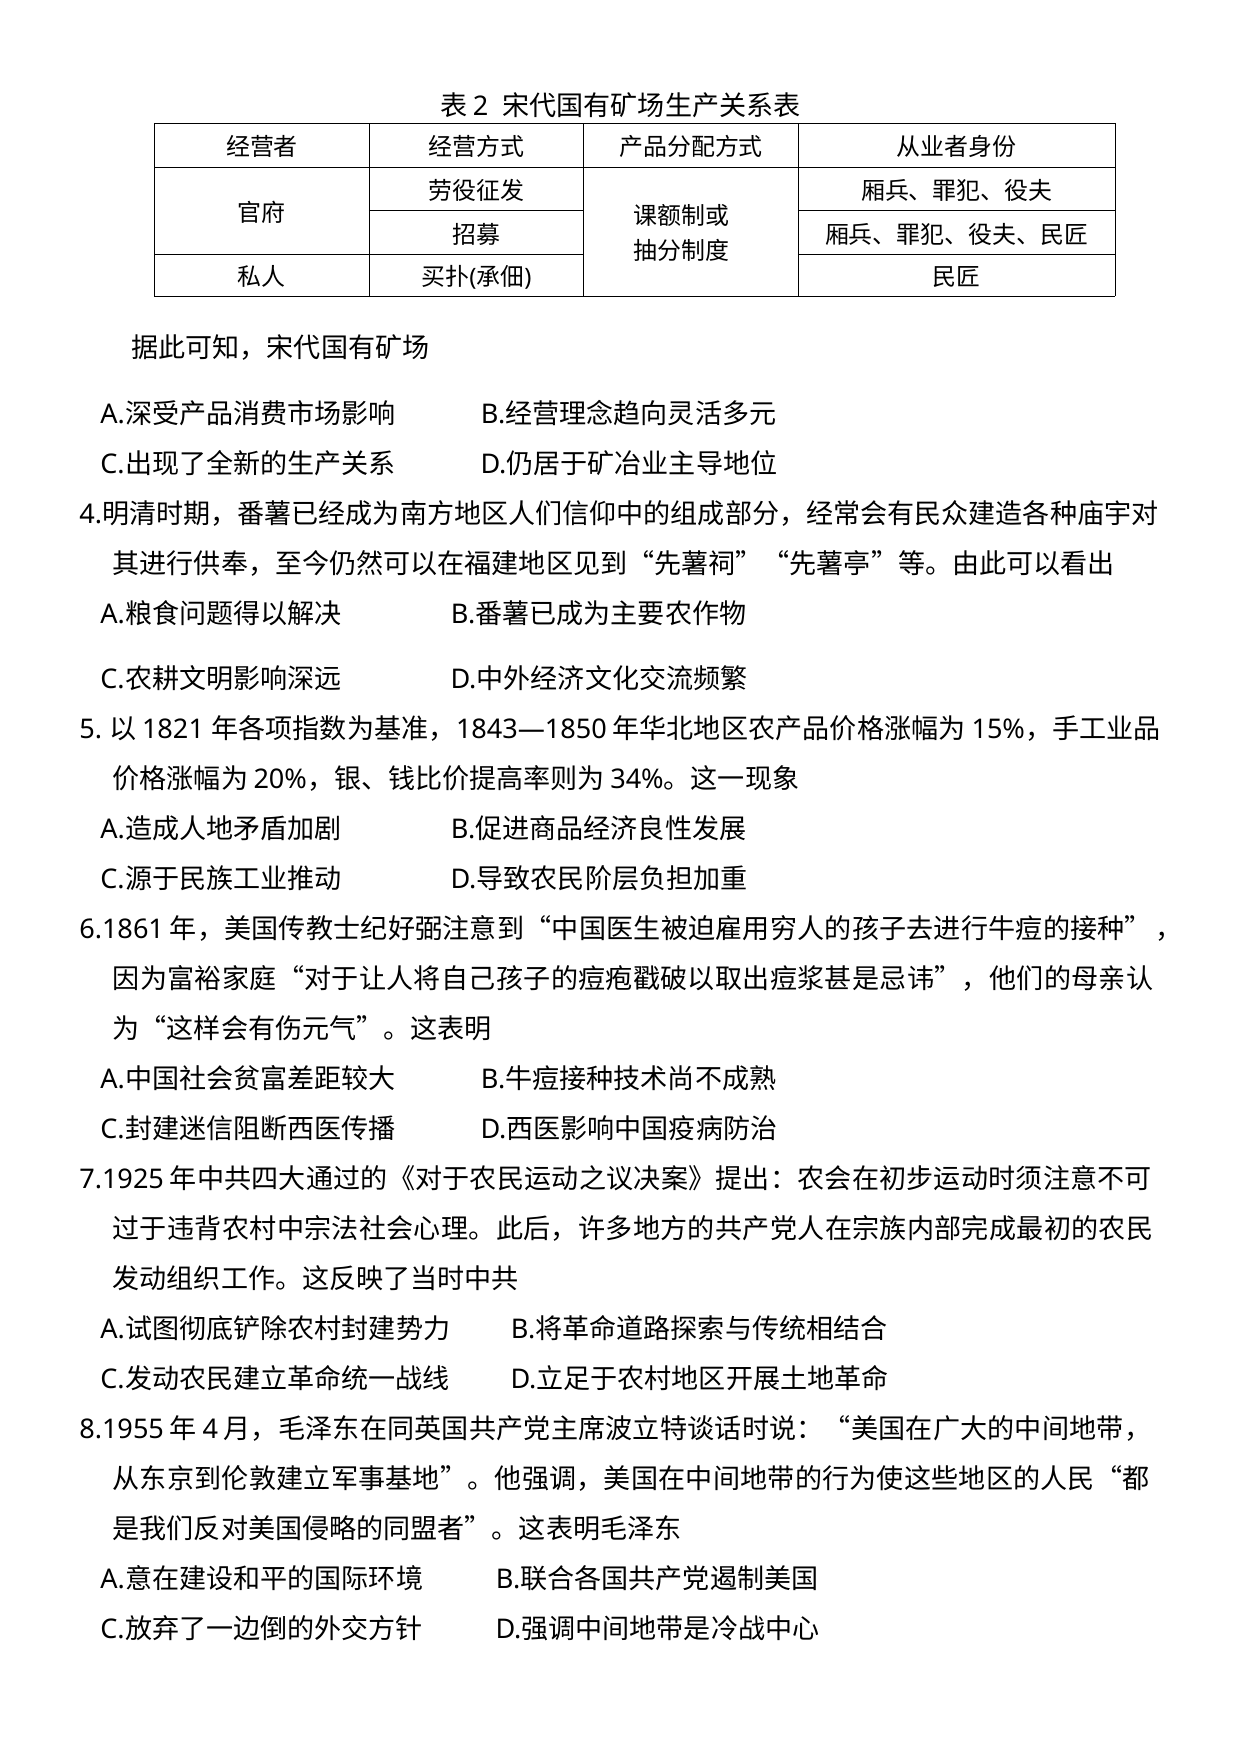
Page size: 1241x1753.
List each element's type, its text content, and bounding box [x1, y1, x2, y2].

table_header 经营方式 [370, 124, 583, 167]
text 据此可知，宋代国有矿场 [131, 315, 1161, 365]
table_cell 厢兵、罪犯、役夫、民匠 [799, 211, 1115, 254]
text A.中国社会贫富差距较大 B.牛痘接种技术尚不成熟 [79, 1046, 1161, 1096]
text 7.1925年中共四大通过的《对于农民运动之议决案》提出：农会在初步运动时须注意不可过于违背农村中宗法社会心理。此后，许多地方的共产党人在宗族内部完成最初的农民发动组织工作。这反映了当时中共 [79, 1146, 1155, 1296]
text A.深受产品消费市场影响 B.经营理念趋向灵活多元 [79, 382, 1161, 432]
text 6.1861年，美国传教士纪好弼注意到“中国医生被迫雇用穷人的孩子去进行牛痘的接种”，因为富裕家庭“对于让人将自己孩子的痘疱戳破以取出痘浆甚是忌讳”，他们的母亲认为“这样会有伤元气”。这表明 [79, 896, 1155, 1046]
text 4.明清时期，番薯已经成为南方地区人们信仰中的组成部分，经常会有民众建造各种庙宇对其进行供奉，至今仍然可以在福建地区见到“先薯祠”“先薯亭”等。由此可以看出 [79, 482, 1161, 582]
text 5. 以1821 年各项指数为基准，1843—1850年华北地区农产品价格涨幅为15%，手工业品价格涨幅为20%，银、钱比价提高率则为34%。这一现象 [79, 696, 1161, 796]
table_cell 买扑(承佃) [370, 255, 583, 296]
text C.农耕文明影响深远 D.中外经济文化交流频繁 [79, 646, 1161, 696]
table_cell 民匠 [799, 255, 1115, 296]
text C.放弃了一边倒的外交方针 D.强调中间地带是冷战中心 [79, 1596, 1161, 1646]
table_cell 厢兵、罪犯、役夫 [799, 168, 1115, 210]
text A.造成人地矛盾加剧 B.促进商品经济良性发展 [79, 796, 1161, 846]
text A.意在建设和平的国际环境 B.联合各国共产党遏制美国 [79, 1546, 1161, 1596]
table_cell 劳役征发 [370, 168, 583, 210]
text C.发动农民建立革命统一战线 D.立足于农村地区开展土地革命 [79, 1346, 1161, 1396]
table_header 产品分配方式 [584, 124, 798, 167]
text 表2 宋代国有矿场生产关系表 [79, 73, 1161, 123]
table_cell 招募 [370, 211, 583, 254]
text C.源于民族工业推动 D.导致农民阶层负担加重 [79, 846, 1161, 896]
table_header 从业者身份 [799, 124, 1115, 167]
text C.封建迷信阻断西医传播 D.西医影响中国疫病防治 [79, 1096, 1161, 1146]
table_cell 官府 [155, 168, 369, 254]
text A.试图彻底铲除农村封建势力 B.将革命道路探索与传统相结合 [79, 1296, 1161, 1346]
table_header 经营者 [155, 124, 369, 167]
text A.粮食问题得以解决 B.番薯已成为主要农作物 [79, 582, 1161, 632]
text 8.1955年4月，毛泽东在同英国共产党主席波立特谈话时说：“美国在广大的中间地带，从东京到伦敦建立军事基地”。他强调，美国在中间地带的行为使这些地区的人民“都是我们反对美国侵略的同盟者”。这表明毛泽东 [79, 1396, 1153, 1546]
table_cell 私人 [155, 255, 369, 296]
text C.出现了全新的生产关系 D.仍居于矿冶业主导地位 [79, 432, 1161, 482]
table_cell 课额制或 抽分制度 [584, 168, 798, 296]
